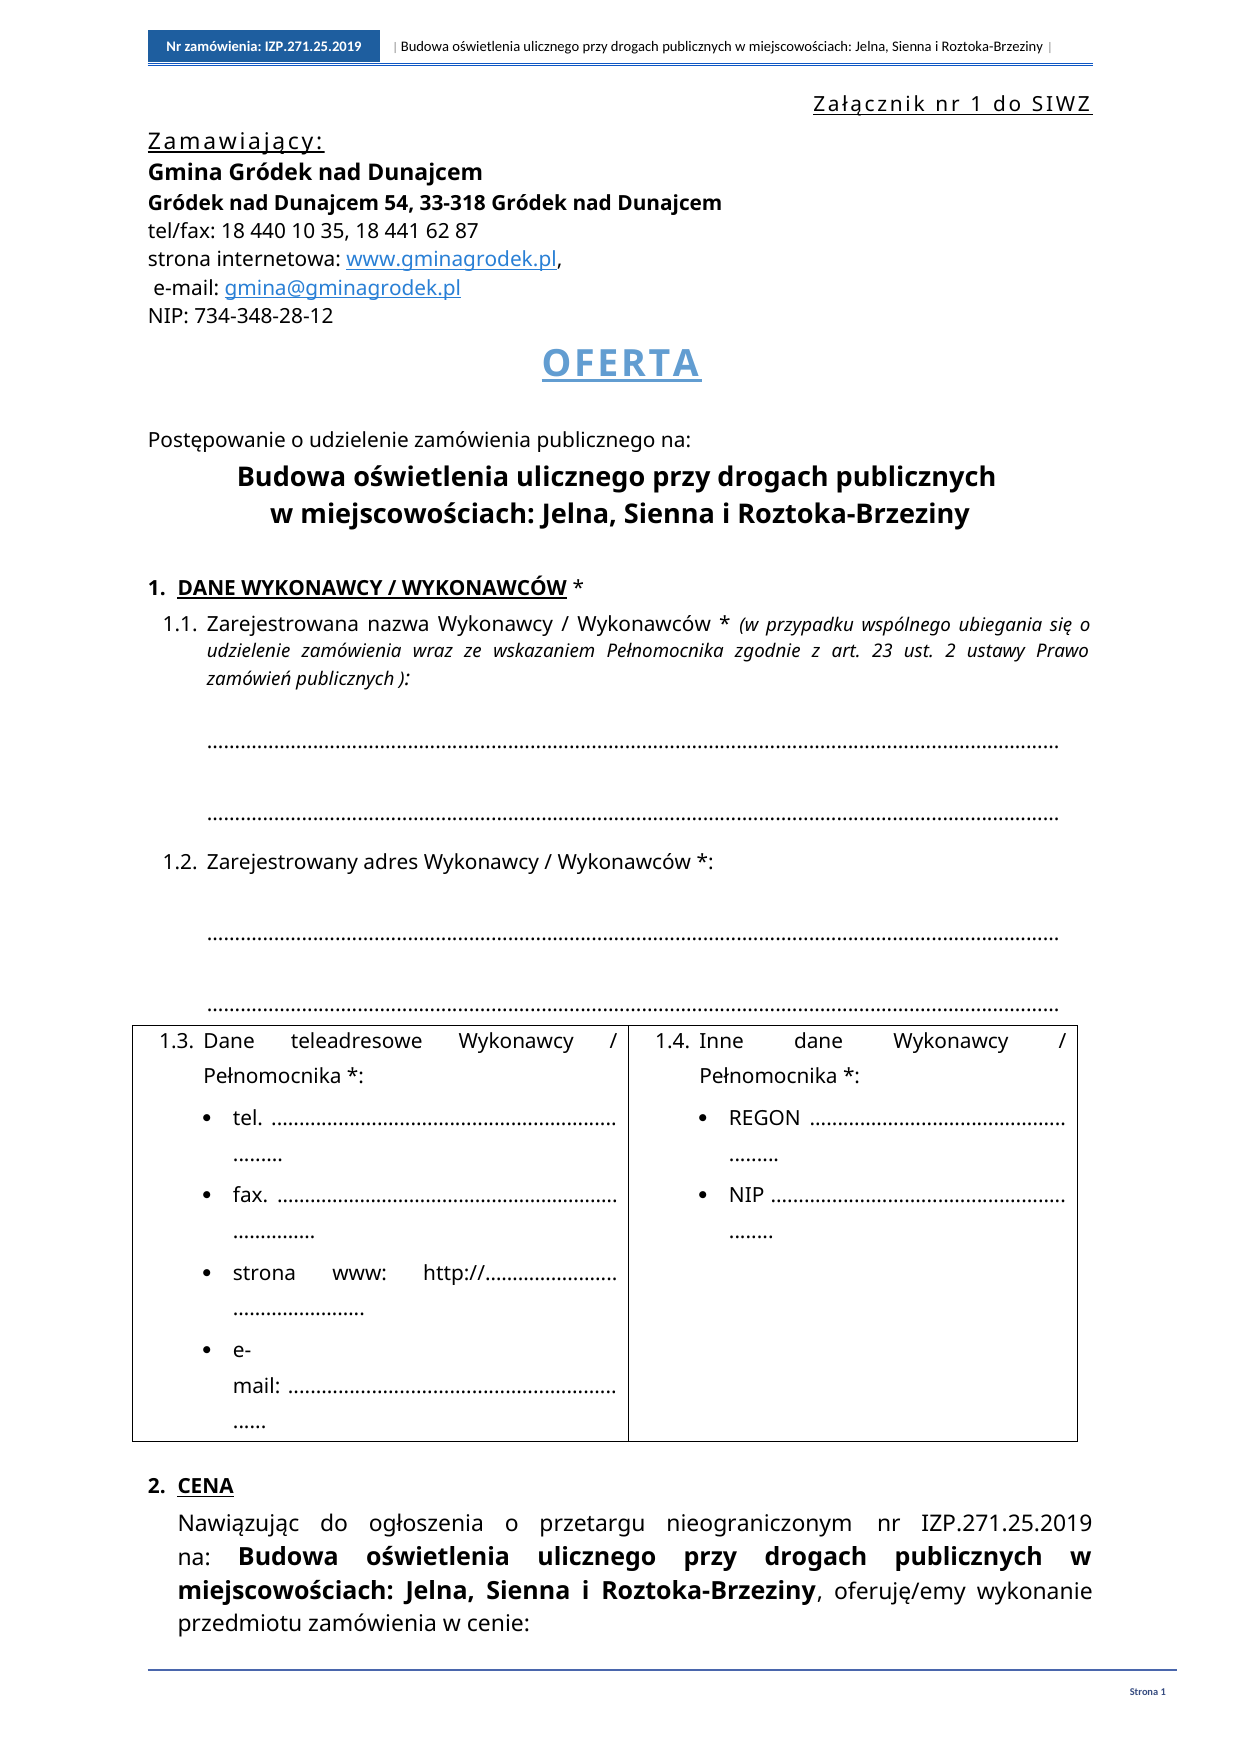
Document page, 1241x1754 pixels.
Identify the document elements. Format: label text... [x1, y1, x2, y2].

subtitle OFERTA [148, 336, 1093, 387]
text Nawiązując do ogłoszenia o przetargu nieograniczonym nr IZP.271.25.2019 na: Budowa oświetlenia ulicznego przy drogach publicznych w miejscowościach: Jelna, Sienna i Roztoka-Brzeziny, oferuję/emy wykonanie przedmiotu zamówienia w cenie: [177, 1507, 1093, 1638]
text ......................................................................................................................................................... [207, 727, 1093, 755]
text Budowa oświetlenia ulicznego przy drogach publicznych w miejscowościach: Jelna, Sienna i Roztoka-Brzeziny [148, 457, 1093, 531]
list Zarejestrowany adres Wykonawcy / Wykonawców *: [162, 847, 1093, 876]
list Zarejestrowana nazwa Wykonawcy / Wykonawców * (w przypadku wspólnego ubiegania się o udzielenie zamówienia wraz ze wskazaniem Pełnomocnika zgodnie z art. 23 ust. 2 ustawy Prawo zamówień publicznych ): [162, 609, 1093, 691]
text ......................................................................................................................................................... [207, 989, 1093, 1018]
text Postępowanie o udzielenie zamówienia publicznego na: [148, 425, 1093, 453]
text Zamawiający: Gmina Gródek nad Dunajcem Gródek nad Dunajcem 54, 33-318 Gródek nad Dunajcem tel/fax: 18 440 10 35, 18 441 62 87 strona internetowa: www.gminagrodek.pl, e-mail: gmina@gminagrodek.pl NIP: 734-348-28-12 [148, 125, 1093, 330]
list DANE WYKONAWCY / WYKONAWCÓW * [148, 573, 1093, 602]
list CENA [148, 1472, 1093, 1500]
table_header Inne dane Wykonawcy / Pełnomocnika *: REGON ....................................................... NIP ............................................................. [629, 1026, 1077, 1441]
table_header Dane teleadresowe Wykonawcy / Pełnomocnika *: tel. ....................................................................... fax. ………………………………………………….….…………… strona www: http://…………….........………….……….. e-mail: ................................................................. [133, 1026, 628, 1441]
text ......................................................................................................................................................... [207, 918, 1093, 947]
subtitle Załącznik nr 1 do SIWZ [148, 89, 1093, 118]
text ......................................................................................................................................................... [207, 798, 1093, 826]
